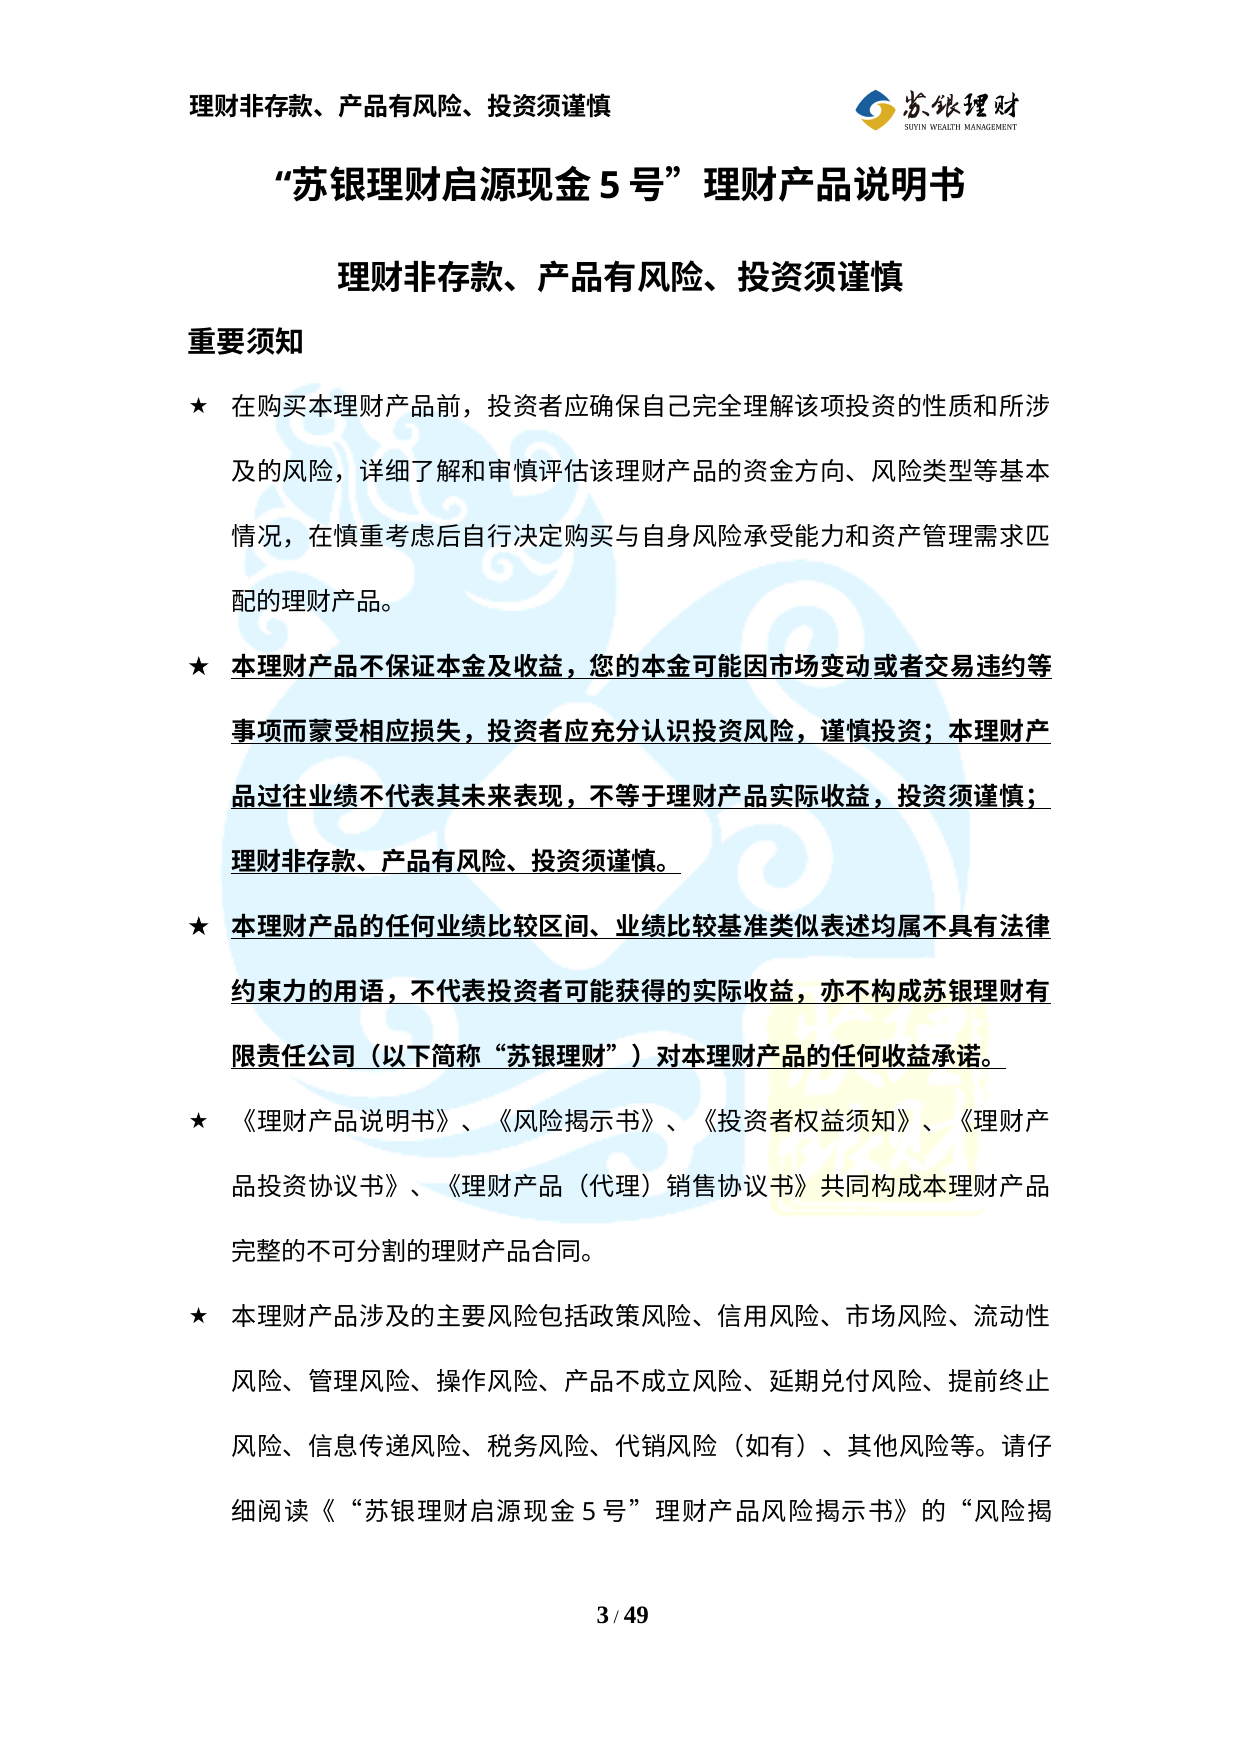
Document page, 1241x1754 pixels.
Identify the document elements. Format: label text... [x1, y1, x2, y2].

list 本理财产品不保证本金及收益，您的本金可能因市场变动或者交易违约等事项而蒙受相应损失，投资者应充分认识投资风险，谨慎投资；本理财产品过往业绩不代表其未来表现，不等于理财产品实际收益，投资须谨慎；理财非存款、产品有风险、投资须谨慎。 [187, 632, 1053, 892]
list 本理财产品涉及的主要风险包括政策风险、信用风险、市场风险、流动性风险、管理风险、操作风险、产品不成立风险、延期兑付风险、提前终止风险、信息传递风险、税务风险、代销风险（如有）、其他风险等。请仔细阅读《“苏银理财启源现金5号”理财产品风险揭示书》的“风险揭示”部分。 [187, 1282, 1053, 1542]
text “苏银理财启源现金5号”理财产品说明书 [187, 150, 1053, 215]
list 本理财产品的任何业绩比较区间、业绩比较基准类似表述均属不具有法律约束力的用语，不代表投资者可能获得的实际收益，亦不构成苏银理财有限责任公司（以下简称“苏银理财”）对本理财产品的任何收益承诺。 [187, 892, 1053, 1087]
text 理财非存款、产品有风险、投资须谨慎 [187, 242, 1053, 307]
list 《理财产品说明书》、《风险揭示书》、《投资者权益须知》、《理财产品投资协议书》、《理财产品（代理）销售协议书》共同构成本理财产品完整的不可分割的理财产品合同。 [187, 1087, 1053, 1282]
picture [831, 73, 1049, 143]
list 在购买本理财产品前，投资者应确保自己完全理解该项投资的性质和所涉及的风险，详细了解和审慎评估该理财产品的资金方向、风险类型等基本情况，在慎重考虑后自行决定购买与自身风险承受能力和资产管理需求匹配的理财产品。 [187, 372, 1053, 632]
text 重要须知 [187, 307, 1053, 372]
